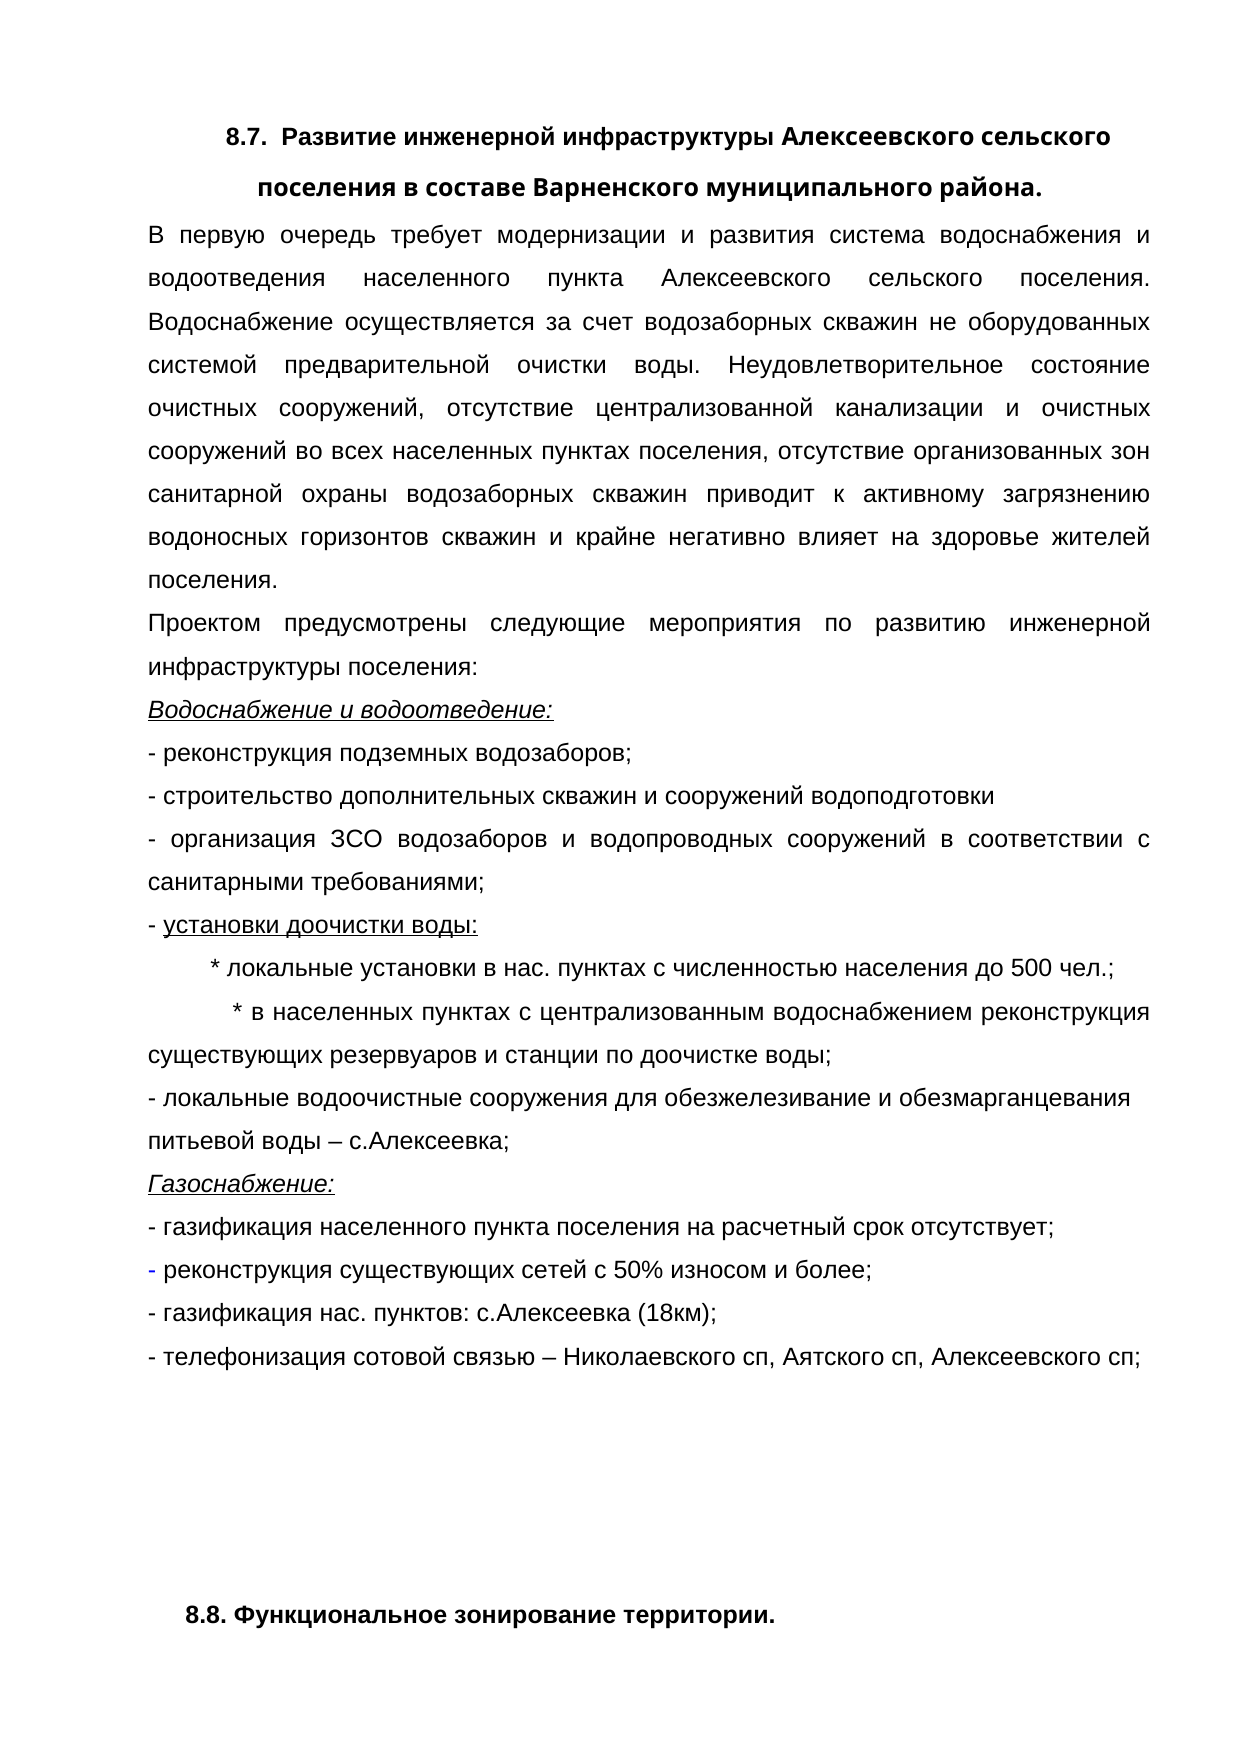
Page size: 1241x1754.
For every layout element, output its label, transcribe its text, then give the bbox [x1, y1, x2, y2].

text Водоснабжение и водоотведение: [148, 694, 1152, 723]
text Газоснабжение: [148, 1169, 1152, 1198]
text * в населенных пунктах с централизованным водоснабжением реконструкция существующих резервуаров и станции по доочистке воды; [148, 996, 1152, 1068]
text - реконструкция подземных водозаборов; [148, 738, 1152, 766]
text 8.8. Функциональное зонирование территории. [148, 1600, 1152, 1629]
text - реконструкция существующих сетей с 50% износом и более; [148, 1255, 1152, 1284]
text - локальные водоочистные сооружения для обезжелезивание и обезмарганцевания питьевой воды – с.Алексеевка; [148, 1083, 1152, 1154]
text - установки доочистки воды: [148, 910, 1152, 939]
text - строительство дополнительных скважин и сооружений водоподготовки [148, 781, 1152, 809]
text - организация ЗСО водозаборов и водопроводных сооружений в соответствии с санитарными требованиями; [148, 824, 1152, 896]
text * локальные установки в нас. пунктах с численностью населения до 500 чел.; [148, 953, 1152, 982]
text - газификация населенного пункта поселения на расчетный срок отсутствует; [148, 1212, 1152, 1241]
text - телефонизация сотовой связью – Николаевского сп, Аятского сп, Алексеевского сп; [148, 1341, 1152, 1370]
text В первую очередь требует модернизации и развития система водоснабжения и водоотведения населенного пункта Алексеевского сельского поселения. Водоснабжение осуществляется за счет водозаборных скважин не оборудованных системой предварительной очистки воды. Неудовлетворительное состояние очистных сооружений, отсутствие централизованной канализации и очистных сооружений во всех населенных пунктах поселения, отсутствие организованных зон санитарной охраны водозаборных скважин приводит к активному загрязнению водоносных горизонтов скважин и крайне негативно влияет на здоровье жителей поселения. [148, 220, 1152, 594]
text Проектом предусмотрены следующие мероприятия по развитию инженерной инфраструктуры поселения: [148, 608, 1152, 680]
text - газификация нас. пунктов: с.Алексеевка (18км); [148, 1298, 1152, 1327]
text 8.7. Развитие инженерной инфраструктуры Алексеевского сельского поселения в составе Варненского муниципального района. [148, 118, 1152, 203]
